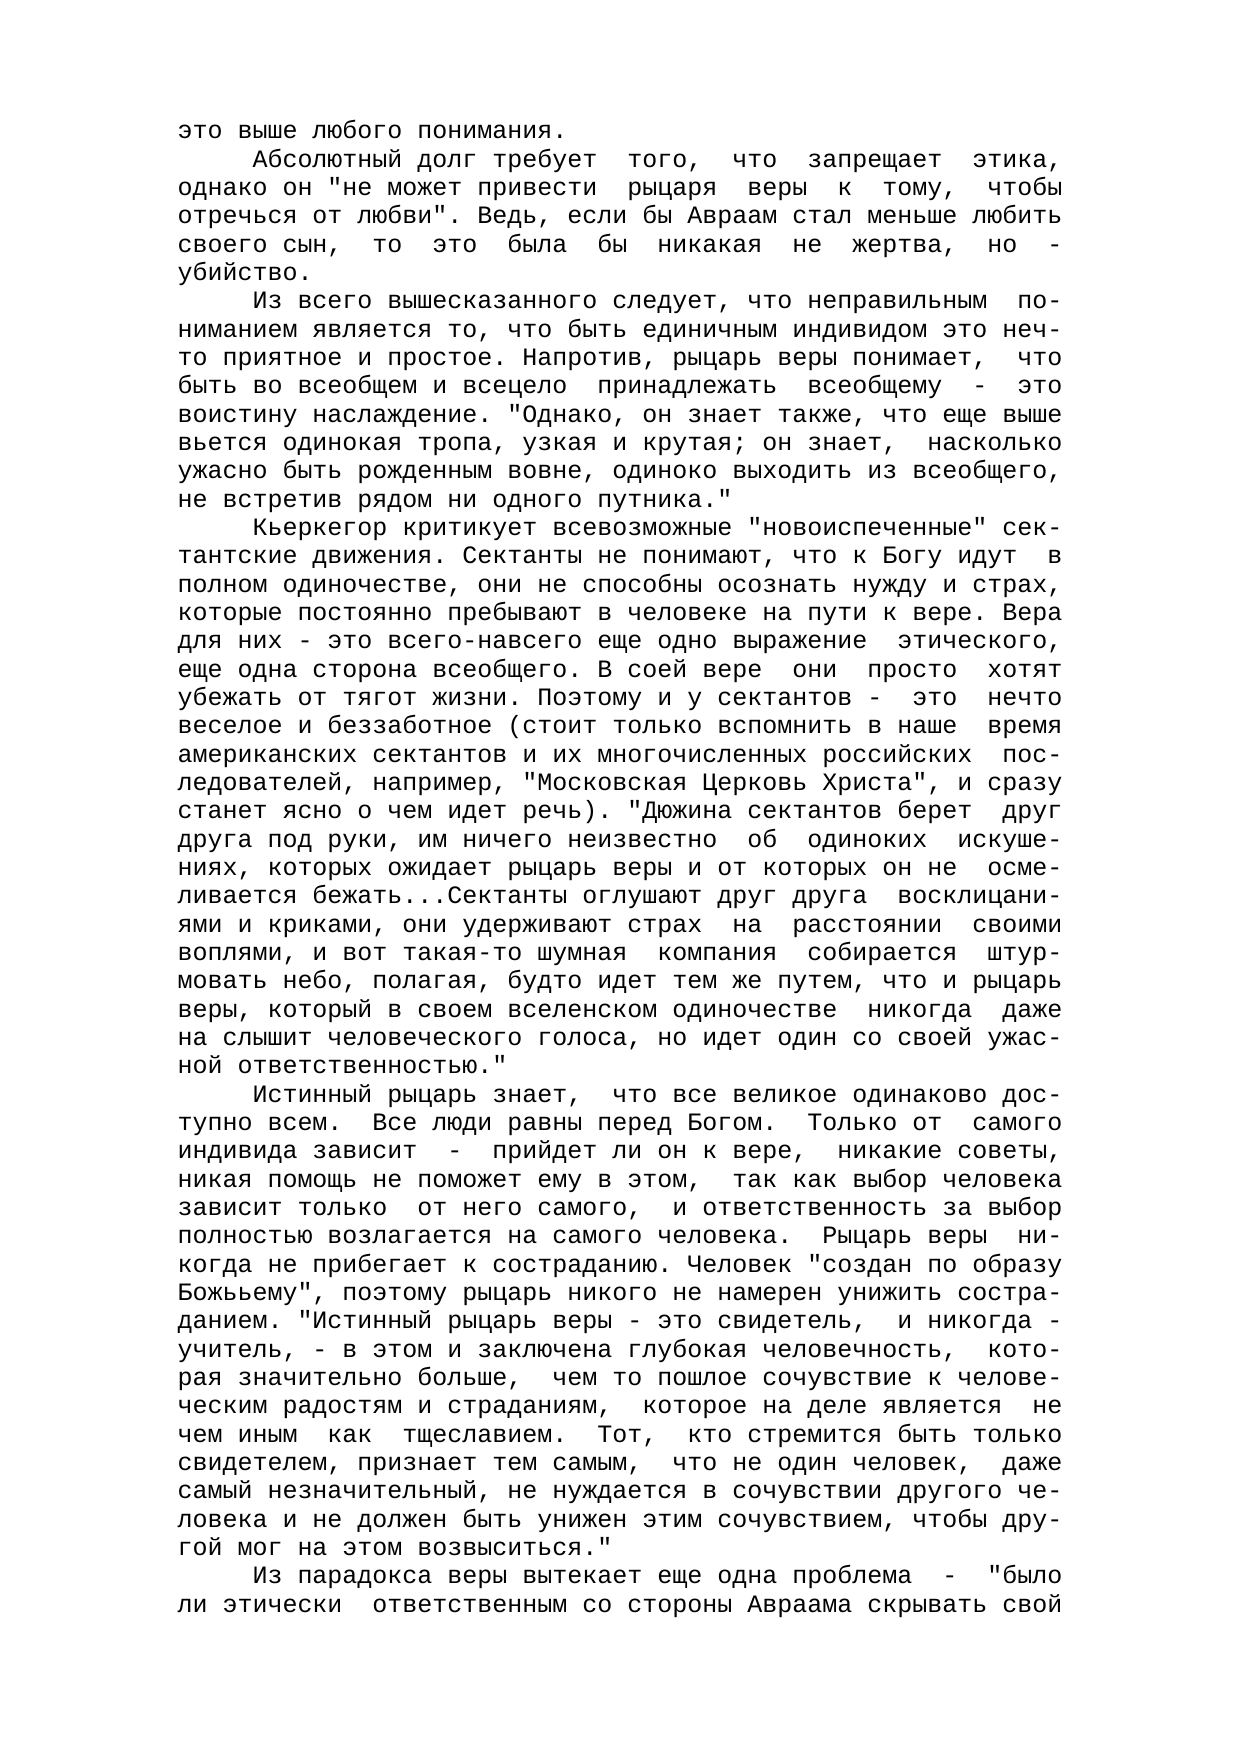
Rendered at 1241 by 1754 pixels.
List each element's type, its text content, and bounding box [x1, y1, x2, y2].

text ниманием является то, что быть единичным индивидом это неч- [177, 316, 1152, 345]
text самый незначительный, не нуждается в сочувствии другого че- [177, 1478, 1152, 1506]
text никая помощь не поможет ему в этом, так как выбор человека [177, 1166, 1152, 1195]
text учитель, - в этом и заключена глубокая человечность, кото- [177, 1336, 1152, 1365]
text Абсолютный долг требует того, что запрещает этика, [177, 146, 1152, 175]
text данием. "Истинный рыцарь веры - это свидетель, и никогда - [177, 1308, 1152, 1336]
text отречься от любви". Ведь, если бы Авраам стал меньше любить [177, 203, 1152, 231]
text ческим радостям и страданиям, которое на деле является не [177, 1393, 1152, 1421]
text американских сектантов и их многочисленных российских пос- [177, 741, 1152, 770]
text ливается бежать...Сектанты оглушают друг друга восклицани- [177, 883, 1152, 911]
text воистину наслаждение. "Однако, он знает также, что еще выше [177, 401, 1152, 430]
text то приятное и простое. Напротив, рыцарь веры понимает, что [177, 345, 1152, 373]
text своего сын, то это была бы никакая не жертва, но - [177, 231, 1152, 260]
text вьется одинокая тропа, узкая и крутая; он знает, насколько [177, 430, 1152, 458]
text Из парадокса веры вытекает еще одна проблема - "было [177, 1563, 1152, 1591]
text ужасно быть рожденным вовне, одиноко выходить из всеобщего, [177, 458, 1152, 486]
text ловека и не должен быть унижен этим сочувствием, чтобы дру- [177, 1506, 1152, 1535]
text еще одна сторона всеобщего. В соей вере они просто хотят [177, 656, 1152, 685]
text свидетелем, признает тем самым, что не один человек, даже [177, 1450, 1152, 1478]
text гой мог на этом возвыситься." [177, 1535, 1152, 1563]
text полном одиночестве, они не способны осознать нужду и страх, [177, 571, 1152, 600]
text которые постоянно пребывают в человеке на пути к вере. Вера [177, 600, 1152, 628]
text Божььему", поэтому рыцарь никого не намерен унижить состра- [177, 1280, 1152, 1308]
text друга под руки, им ничего неизвестно об одиноких искуше- [177, 826, 1152, 855]
text полностью возлагается на самого человека. Рыцарь веры ни- [177, 1223, 1152, 1251]
text это выше любого понимания. [177, 118, 1152, 146]
text на слышит человеческого голоса, но идет один со своей ужас- [177, 1025, 1152, 1053]
text ной ответственностью." [177, 1053, 1152, 1081]
text чем иным как тщеславием. Тот, кто стремится быть только [177, 1421, 1152, 1450]
text ями и криками, они удерживают страх на расстоянии своими [177, 911, 1152, 940]
text воплями, и вот такая-то шумная компания собирается штур- [177, 940, 1152, 968]
text зависит только от него самого, и ответственность за выбор [177, 1195, 1152, 1223]
text веселое и беззаботное (стоит только вспомнить в наше время [177, 713, 1152, 741]
text ледователей, например, "Московская Церковь Христа", и сразу [177, 770, 1152, 798]
text станет ясно о чем идет речь). "Дюжина сектантов берет друг [177, 798, 1152, 826]
text не встретив рядом ни одного путника." [177, 486, 1152, 515]
text ниях, которых ожидает рыцарь веры и от которых он не осме- [177, 855, 1152, 883]
text тупно всем. Все люди равны перед Богом. Только от самого [177, 1110, 1152, 1138]
text для них - это всего-навсего еще одно выражение этического, [177, 628, 1152, 656]
text мовать небо, полагая, будто идет тем же путем, что и рыцарь [177, 968, 1152, 996]
text рая значительно больше, чем то пошлое сочувствие к челове- [177, 1365, 1152, 1393]
text Истинный рыцарь знает, что все великое одинаково дос- [177, 1081, 1152, 1110]
text Из всего вышесказанного следует, что неправильным по- [177, 288, 1152, 316]
text убийство. [177, 260, 1152, 288]
text когда не прибегает к состраданию. Человек "создан по образу [177, 1251, 1152, 1280]
text ли этически ответственным со стороны Авраама скрывать свой [177, 1591, 1152, 1620]
text убежать от тягот жизни. Поэтому и у сектантов - это нечто [177, 685, 1152, 713]
text Кьеркегор критикует всевозможные "новоиспеченные" сек- [177, 515, 1152, 543]
text веры, который в своем вселенском одиночестве никогда даже [177, 996, 1152, 1025]
text быть во всеобщем и всецело принадлежать всеобщему - это [177, 373, 1152, 401]
text однако он "не может привести рыцаря веры к тому, чтобы [177, 175, 1152, 203]
text индивида зависит - прийдет ли он к вере, никакие советы, [177, 1138, 1152, 1166]
text тантские движения. Сектанты не понимают, что к Богу идут в [177, 543, 1152, 571]
